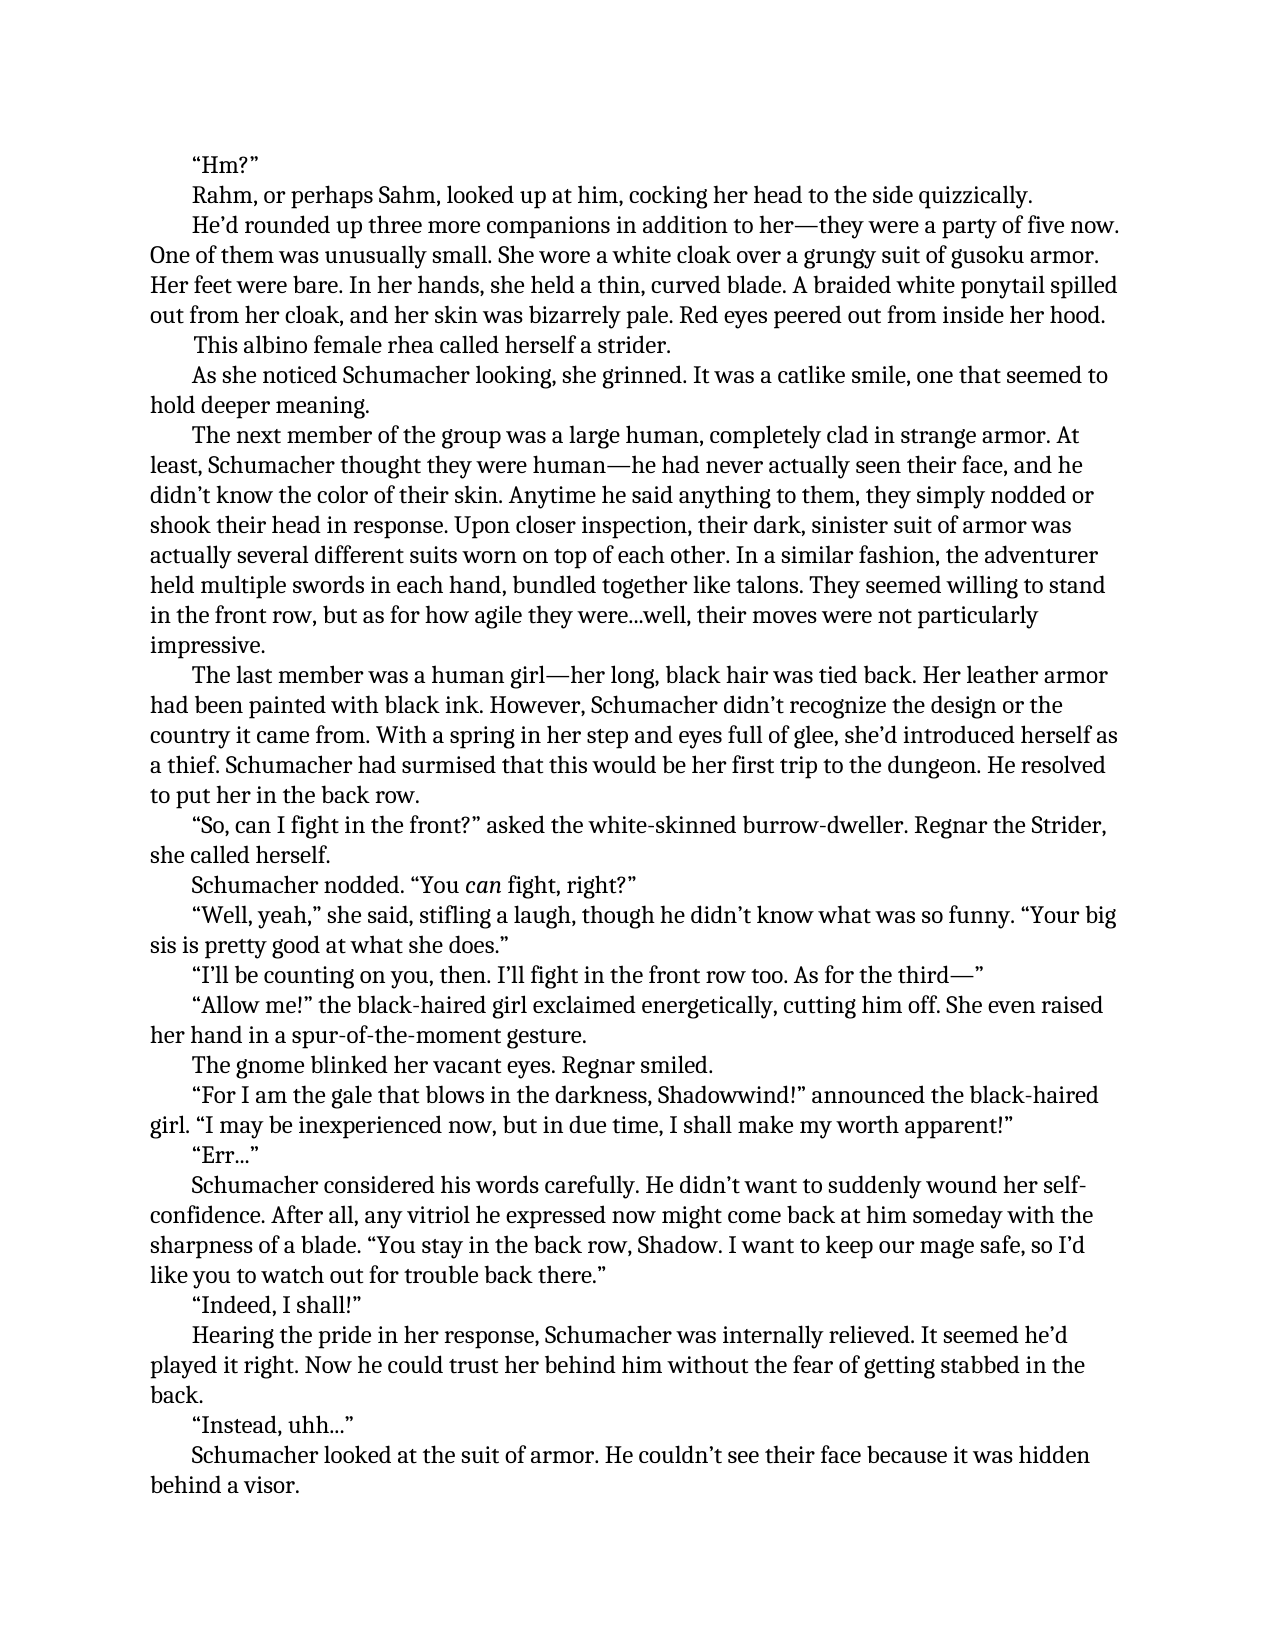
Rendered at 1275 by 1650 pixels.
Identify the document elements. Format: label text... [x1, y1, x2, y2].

text “Allow me!” the black-haired girl exclaimed energetically, cutting him off. She even raised her hand in a spur-of-the-moment gesture. [150, 990, 1125, 1050]
text Rahm, or perhaps Sahm, looked up at him, cocking her head to the side quizzically. [150, 180, 1125, 210]
text The last member was a human girl—her long, black hair was tied back. Her leather armor had been painted with black ink. However, Schumacher didn’t recognize the design or the country it came from. With a spring in her step and eyes full of glee, she’d introduced herself as a thief. Schumacher had surmised that this would be her first trip to the dungeon. He resolved to put her in the back row. [150, 660, 1125, 810]
text The next member of the group was a large human, completely clad in strange armor. At least, Schumacher thought they were human—he had never actually seen their face, and he didn’t know the color of their skin. Anytime he said anything to them, they simply nodded or shook their head in response. Upon closer inspection, their dark, sinister suit of armor was actually several different suits worn on top of each other. In a similar fashion, the adventurer held multiple swords in each hand, bundled together like talons. They seemed willing to stand in the front row, but as for how agile they were...well, their moves were not particularly impressive. [150, 420, 1125, 660]
text “Well, yeah,” she said, stifling a laugh, though he didn’t know what was so funny. “Your big sis is pretty good at what she does.” [150, 900, 1125, 960]
text He’d rounded up three more companions in addition to her—they were a party of five now. One of them was unusually small. She wore a white cloak over a grungy suit of gusoku armor. Her feet were bare. In her hands, she held a thin, curved blade. A braided white ponytail spilled out from her cloak, and her skin was bizarrely pale. Red eyes peered out from inside her hood. [150, 210, 1125, 330]
text The gnome blinked her vacant eyes. Regnar smiled. [150, 1050, 1125, 1080]
text “Instead, uhh...” [150, 1410, 1125, 1440]
text “Err...” [150, 1140, 1125, 1170]
text “Hm?” [150, 150, 1125, 180]
text This albino female rhea called herself a strider. [160, 330, 1114, 360]
text Schumacher looked at the suit of armor. He couldn’t see their face because it was hidden behind a visor. [150, 1440, 1125, 1500]
text “For I am the gale that blows in the darkness, Shadowwind!” announced the black-haired girl. “I may be inexperienced now, but in due time, I shall make my worth apparent!” [150, 1080, 1125, 1140]
text “I’ll be counting on you, then. I’ll fight in the front row too. As for the third—” [150, 960, 1125, 990]
text Schumacher considered his words carefully. He didn’t want to suddenly wound her self-confidence. After all, any vitriol he expressed now might come back at him someday with the sharpness of a blade. “You stay in the back row, Shadow. I want to keep our mage safe, so I’d like you to watch out for trouble back there.” [150, 1170, 1125, 1290]
text Schumacher nodded. “You can fight, right?” [150, 870, 1125, 900]
text As she noticed Schumacher looking, she grinned. It was a catlike smile, one that seemed to hold deeper meaning. [150, 360, 1125, 420]
text “Indeed, I shall!” [150, 1290, 1125, 1320]
text “So, can I fight in the front?” asked the white-skinned burrow-dweller. Regnar the Strider, she called herself. [150, 810, 1125, 870]
text Hearing the pride in her response, Schumacher was internally relieved. It seemed he’d played it right. Now he could trust her behind him without the fear of getting stabbed in the back. [150, 1320, 1125, 1410]
